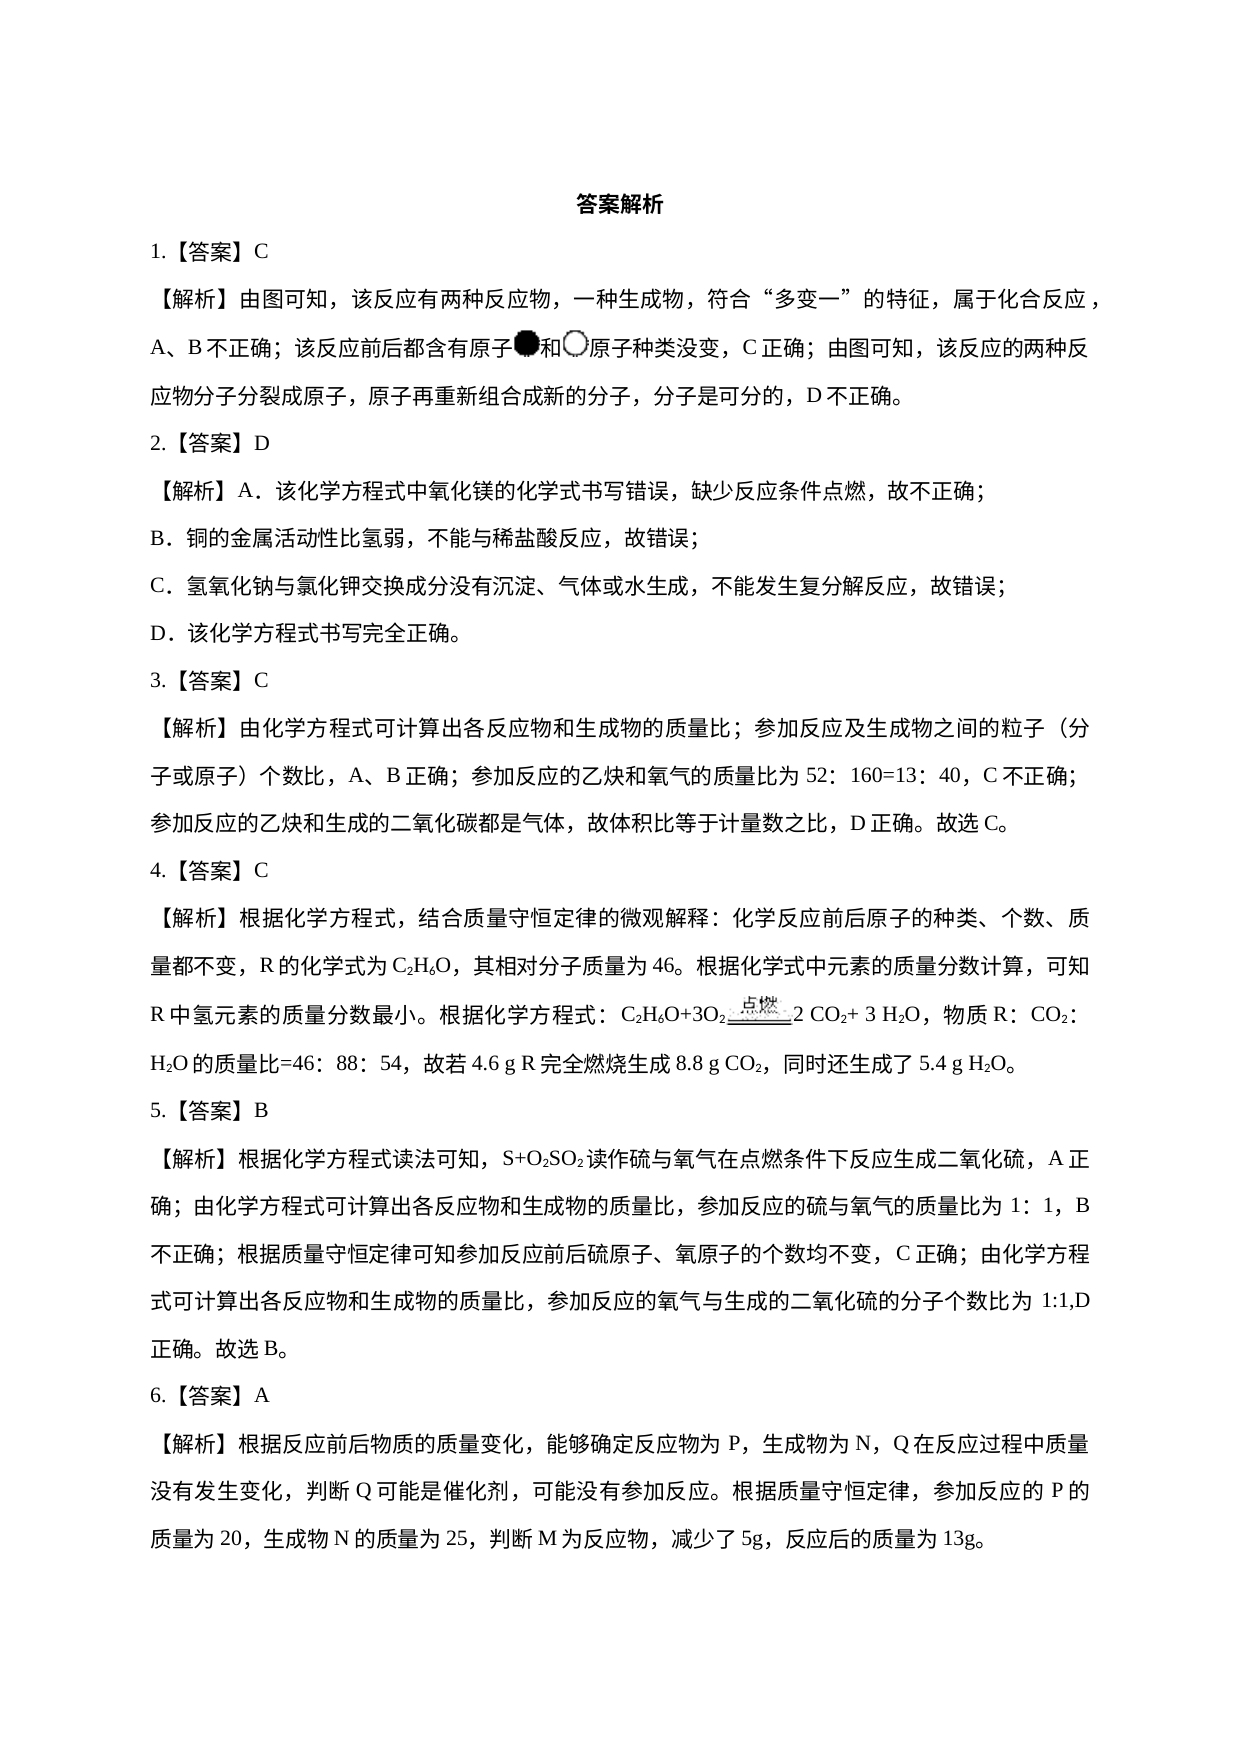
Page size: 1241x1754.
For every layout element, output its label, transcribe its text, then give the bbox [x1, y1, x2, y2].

picture [562, 330, 589, 357]
text B．铜的金属活动性比氢弱，不能与稀盐酸反应，故错误； [150, 521, 1090, 553]
text 【解析】根据反应前后物质的质量变化，能够确定反应物为P，生成物为N，Q在反应过程中质量没有发生变化，判断Q可能是催化剂，可能没有参加反应。根据质量守恒定律，参加反应的P的质量为20，生成物N的质量为25，判断M为反应物，减少了5g，反应后的质量为13g。 [150, 1427, 1090, 1553]
text C．氢氧化钠与氯化钾交换成分没有沉淀、气体或水生成，不能发生复分解反应，故错误； [150, 569, 1090, 601]
text 【解析】根据化学方程式读法可知，S+O2SO2读作硫与氧气在点燃条件下反应生成二氧化硫，A正确；由化学方程式可计算出各反应物和生成物的质量比，参加反应的硫与氧气的质量比为1：1，B不正确；根据质量守恒定律可知参加反应前后硫原子、氧原子的个数均不变，C正确；由化学方程式可计算出各反应物和生成物的质量比，参加反应的氧气与生成的二氧化硫的分子个数比为1:1,D正确。故选B。 [150, 1142, 1090, 1363]
text 5.【答案】B [150, 1094, 1090, 1126]
text 【解析】A．该化学方程式中氧化镁的化学式书写错误，缺少反应条件点燃，故不正确； [150, 474, 1090, 506]
text 1.【答案】C [150, 235, 1090, 267]
text 答案解析 [150, 187, 1090, 219]
text 【解析】由图可知，该反应有两种反应物，一种生成物，符合“多变一”的特征，属于化合反应，A、B不正确；该反应前后都含有原子和原子种类没变，C正确；由图可知，该反应的两种反应物分子分裂成原子，原子再重新组合成新的分子，分子是可分的，D不正确。 [150, 282, 1090, 411]
text D．该化学方程式书写完全正确。 [150, 616, 1090, 648]
text 【解析】由化学方程式可计算出各反应物和生成物的质量比；参加反应及生成物之间的粒子（分子或原子）个数比，A、B正确；参加反应的乙炔和氧气的质量比为52：160=13：40，C不正确；参加反应的乙炔和生成的二氧化碳都是气体，故体积比等于计量数之比，D正确。故选C。 [150, 711, 1090, 838]
text 6.【答案】A [150, 1379, 1090, 1411]
picture [725, 996, 793, 1025]
text 3.【答案】C [150, 664, 1090, 696]
text 2.【答案】D [150, 426, 1090, 458]
text 4.【答案】C [150, 854, 1090, 886]
text 【解析】根据化学方程式，结合质量守恒定律的微观解释：化学反应前后原子的种类、个数、质量都不变，R的化学式为C2H6O，其相对分子质量为46。根据化学式中元素的质量分数计算，可知R中氢元素的质量分数最小。根据化学方程式：C2H6O+3O22 CO2+ 3 H2O，物质R：CO2：H2O的质量比=46：88：54，故若4.6 g R完全燃烧生成8.8 g CO2，同时还生成了5.4 g H2O。 [150, 901, 1090, 1078]
picture [513, 330, 541, 357]
